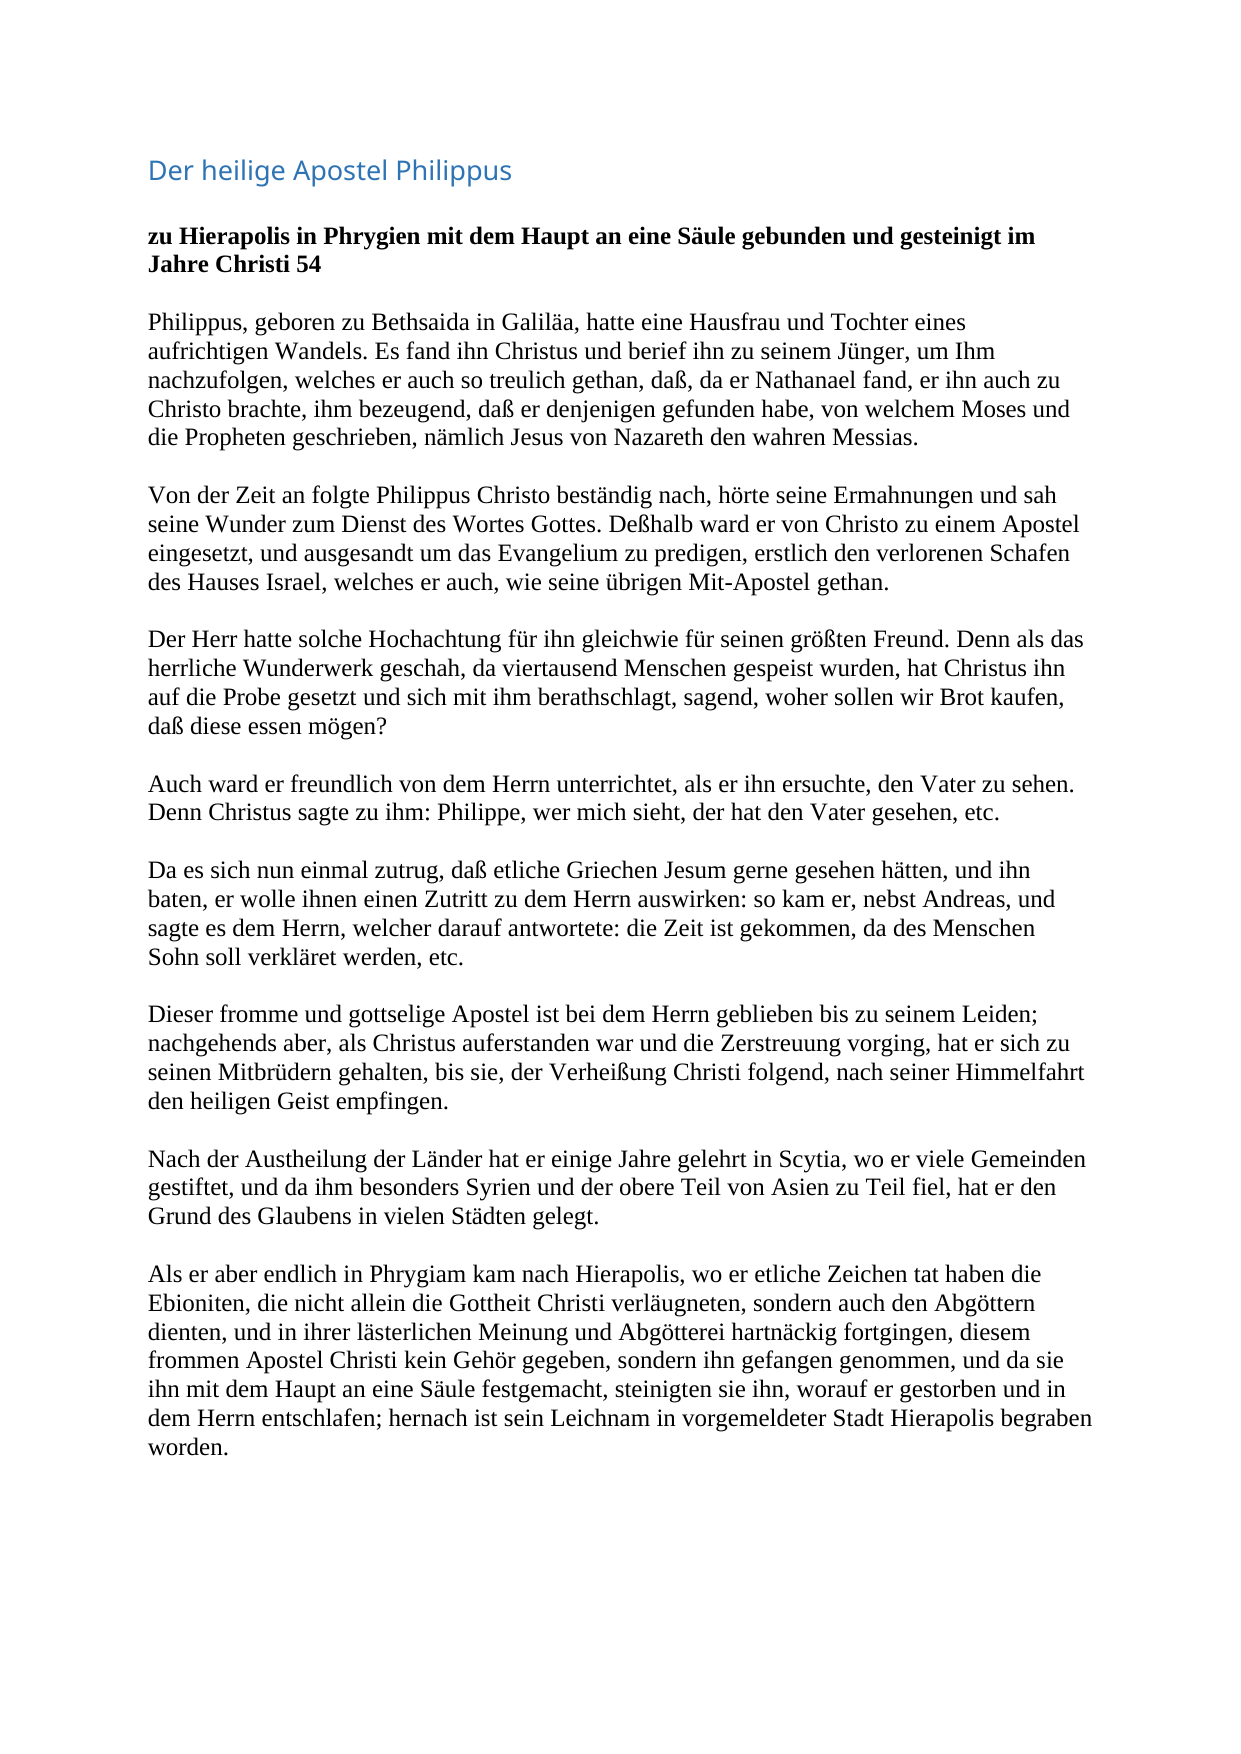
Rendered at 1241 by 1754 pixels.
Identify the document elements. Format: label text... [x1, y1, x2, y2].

text Philippus, geboren zu Bethsaida in Galiläa, hatte eine Hausfrau und Tochter eines aufrichtigen Wandels. Es fand ihn Christus und berief ihn zu seinem Jünger, um Ihm nachzufolgen, welches er auch so treulich gethan, daß, da er Nathanael fand, er ihn auch zu Christo brachte, ihm bezeugend, daß er denjenigen gefunden habe, von welchem Moses und die Propheten geschrieben, nämlich Jesus von Nazareth den wahren Messias. [148, 307, 1093, 451]
text zu Hierapolis in Phrygien mit dem Haupt an eine Säule gebunden und gesteinigt im Jahre Christi 54 [148, 221, 1093, 278]
text Dieser fromme und gottselige Apostel ist bei dem Herrn geblieben bis zu seinem Leiden; nachgehends aber, als Christus auferstanden war und die Zerstreuung vorging, hat er sich zu seinen Mitbrüdern gehalten, bis sie, der Verheißung Christi folgend, nach seiner Himmelfahrt den heiligen Geist empfingen. [148, 999, 1093, 1114]
text Der Herr hatte solche Hochachtung für ihn gleichwie für seinen größten Freund. Denn als das herrliche Wunderwerk geschah, da viertausend Menschen gespeist wurden, hat Christus ihn auf die Probe gesetzt und sich mit ihm berathschlagt, sagend, woher sollen wir Brot kaufen, daß diese essen mögen? [148, 624, 1093, 739]
text Als er aber endlich in Phrygiam kam nach Hierapolis, wo er etliche Zeichen tat haben die Ebioniten, die nicht allein die Gottheit Christi verläugneten, sondern auch den Abgöttern dienten, und in ihrer lästerlichen Meinung und Abgötterei hartnäckig fortgingen, diesem frommen Apostel Christi kein Gehör gegeben, sondern ihn gefangen genommen, und da sie ihn mit dem Haupt an eine Säule festgemacht, steinigten sie ihn, worauf er gestorben und in dem Herrn entschlafen; hernach ist sein Leichnam in vorgemeldeter Stadt Hierapolis begraben worden. [148, 1259, 1093, 1460]
subtitle Der heilige Apostel Philippus [148, 152, 1093, 189]
text Auch ward er freundlich von dem Herrn unterrichtet, als er ihn ersuchte, den Vater zu sehen. Denn Christus sagte zu ihm: Philippe, wer mich sieht, der hat den Vater gesehen, etc. [148, 769, 1093, 826]
text Nach der Austheilung der Länder hat er einige Jahre gelehrt in Scytia, wo er viele Gemeinden gestiftet, und da ihm besonders Syrien und der obere Teil von Asien zu Teil fiel, hat er den Grund des Glaubens in vielen Städten gelegt. [148, 1144, 1093, 1230]
text Von der Zeit an folgte Philippus Christo beständig nach, hörte seine Ermahnungen und sah seine Wunder zum Dienst des Wortes Gottes. Deßhalb ward er von Christo zu einem Apostel eingesetzt, und ausgesandt um das Evangelium zu predigen, erstlich den verlorenen Schafen des Hauses Israel, welches er auch, wie seine übrigen Mit-Apostel gethan. [148, 480, 1093, 595]
text Da es sich nun einmal zutrug, daß etliche Griechen Jesum gerne gesehen hätten, und ihn baten, er wolle ihnen einen Zutritt zu dem Herrn auswirken: so kam er, nebst Andreas, und sagte es dem Herrn, welcher darauf antwortete: die Zeit ist gekommen, da des Menschen Sohn soll verkläret werden, etc. [148, 855, 1093, 970]
